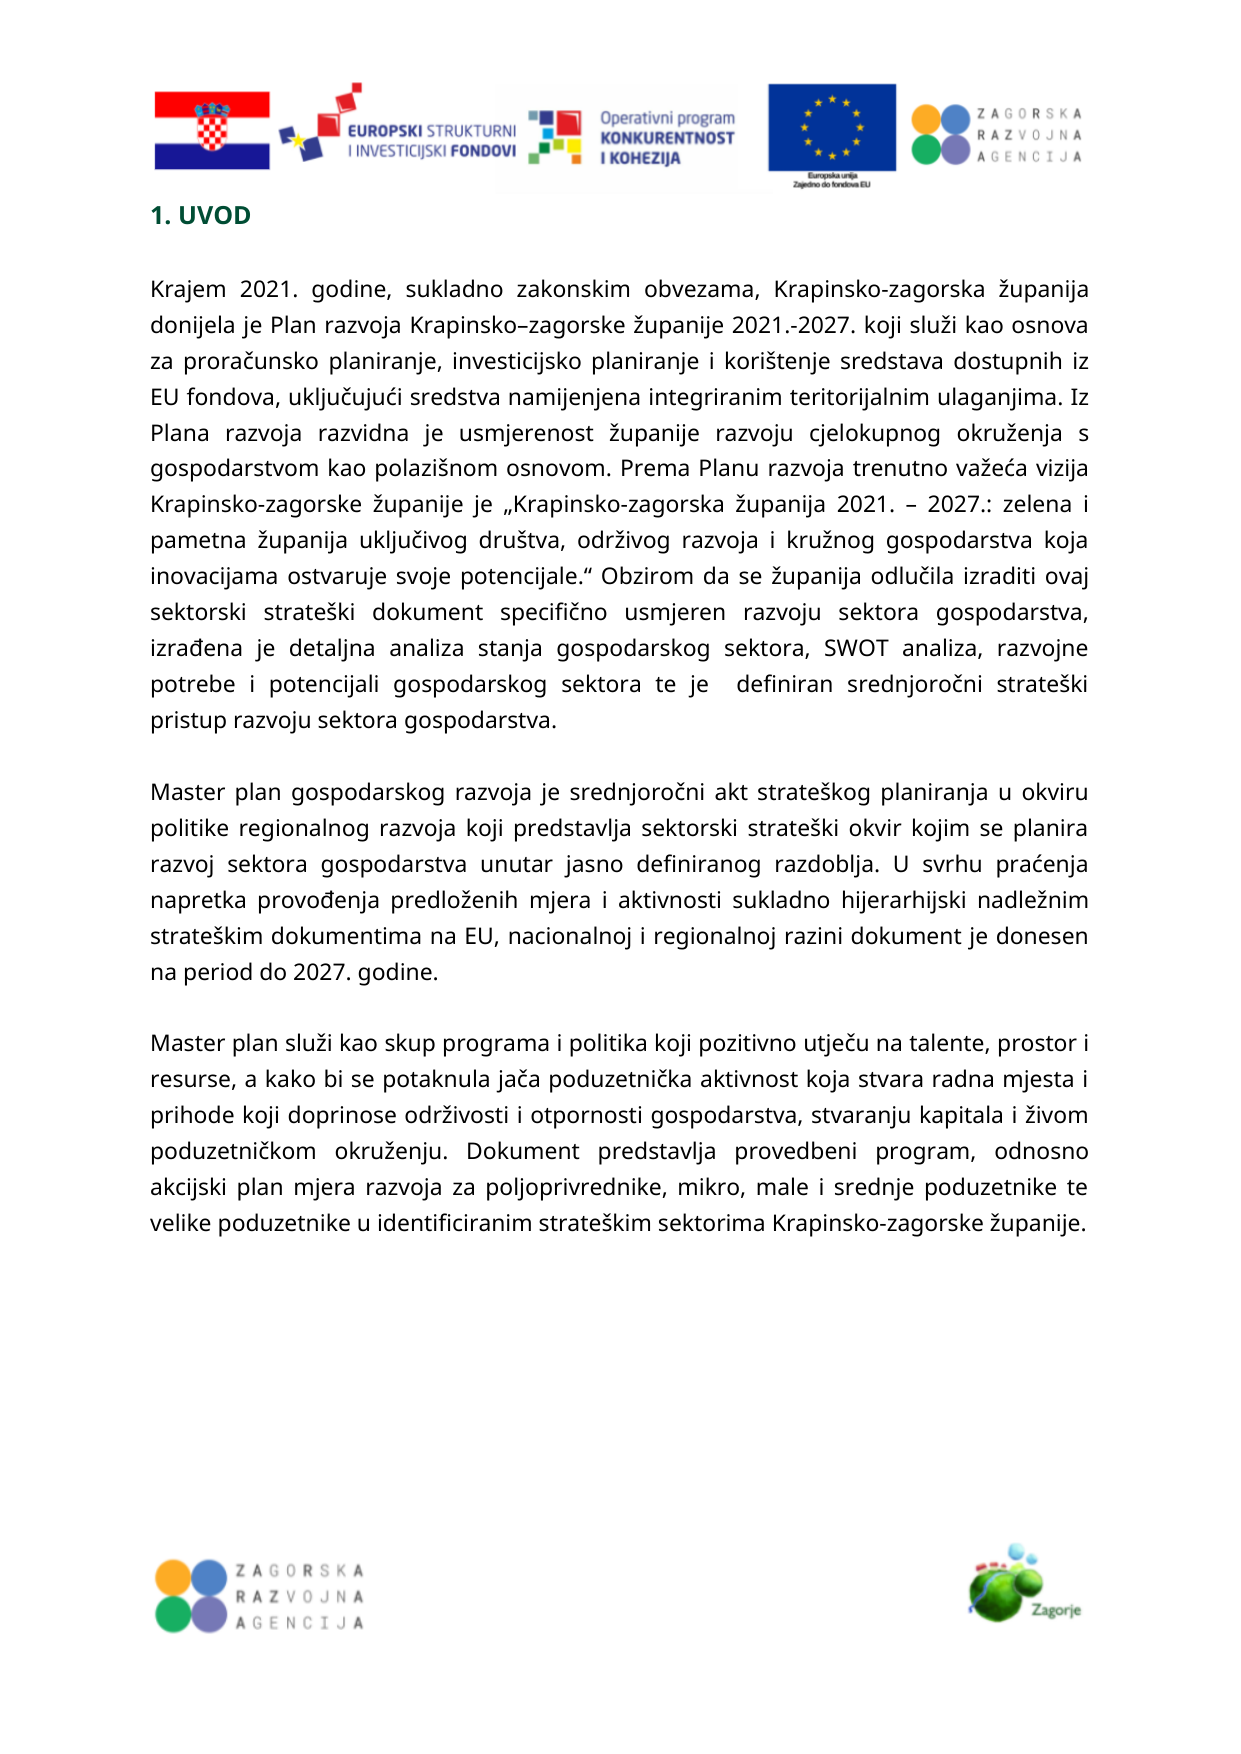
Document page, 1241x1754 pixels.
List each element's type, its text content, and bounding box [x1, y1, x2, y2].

picture [150, 75, 1091, 194]
picture [150, 1526, 1091, 1640]
text Krajem 2021. godine, sukladno zakonskim obvezama, Krapinsko-zagorska županija donijela je Plan razvoja Krapinsko–zagorske županije 2021.-2027. koji služi kao osnova za proračunsko planiranje, investicijsko planiranje i korištenje sredstava dostupnih iz EU fondova, uključujući sredstva namijenjena integriranim teritorijalnim ulaganjima. Iz Plana razvoja razvidna je usmjerenost županije razvoju cjelokupnog okruženja s gospodarstvom kao polazišnom osnovom. Prema Planu razvoja trenutno važeća vizija Krapinsko-zagorske županije je „Krapinsko-zagorska županija 2021. – 2027.: zelena i pametna županija uključivog društva, održivog razvoja i kružnog gospodarstva koja inovacijama ostvaruje svoje potencijale.“ Obzirom da se županija odlučila izraditi ovaj sektorski strateški dokument specifično usmjeren razvoju sektora gospodarstva, izrađena je detaljna analiza stanja gospodarskog sektora, SWOT analiza, razvojne potrebe i potencijali gospodarskog sektora te je definiran srednjoročni strateški pristup razvoju sektora gospodarstva. [150, 273, 1090, 735]
subtitle 1. UVOD [150, 198, 1090, 232]
text Master plan služi kao skup programa i politika koji pozitivno utječu na talente, prostor i resurse, a kako bi se potaknula jača poduzetnička aktivnost koja stvara radna mjesta i prihode koji doprinose održivosti i otpornosti gospodarstva, stvaranju kapitala i živom poduzetničkom okruženju. Dokument predstavlja provedbeni program, odnosno akcijski plan mjera razvoja za poljoprivrednike, mikro, male i srednje poduzetnike te velike poduzetnike u identificiranim strateškim sektorima Krapinsko-zagorske županije. [150, 1027, 1090, 1238]
text Master plan gospodarskog razvoja je srednjoročni akt strateškog planiranja u okviru politike regionalnog razvoja koji predstavlja sektorski strateški okvir kojim se planira razvoj sektora gospodarstva unutar jasno definiranog razdoblja. U svrhu praćenja napretka provođenja predloženih mjera i aktivnosti sukladno hijerarhijski nadležnim strateškim dokumentima na EU, nacionalnoj i regionalnoj razini dokument je donesen na period do 2027. godine. [150, 776, 1090, 987]
